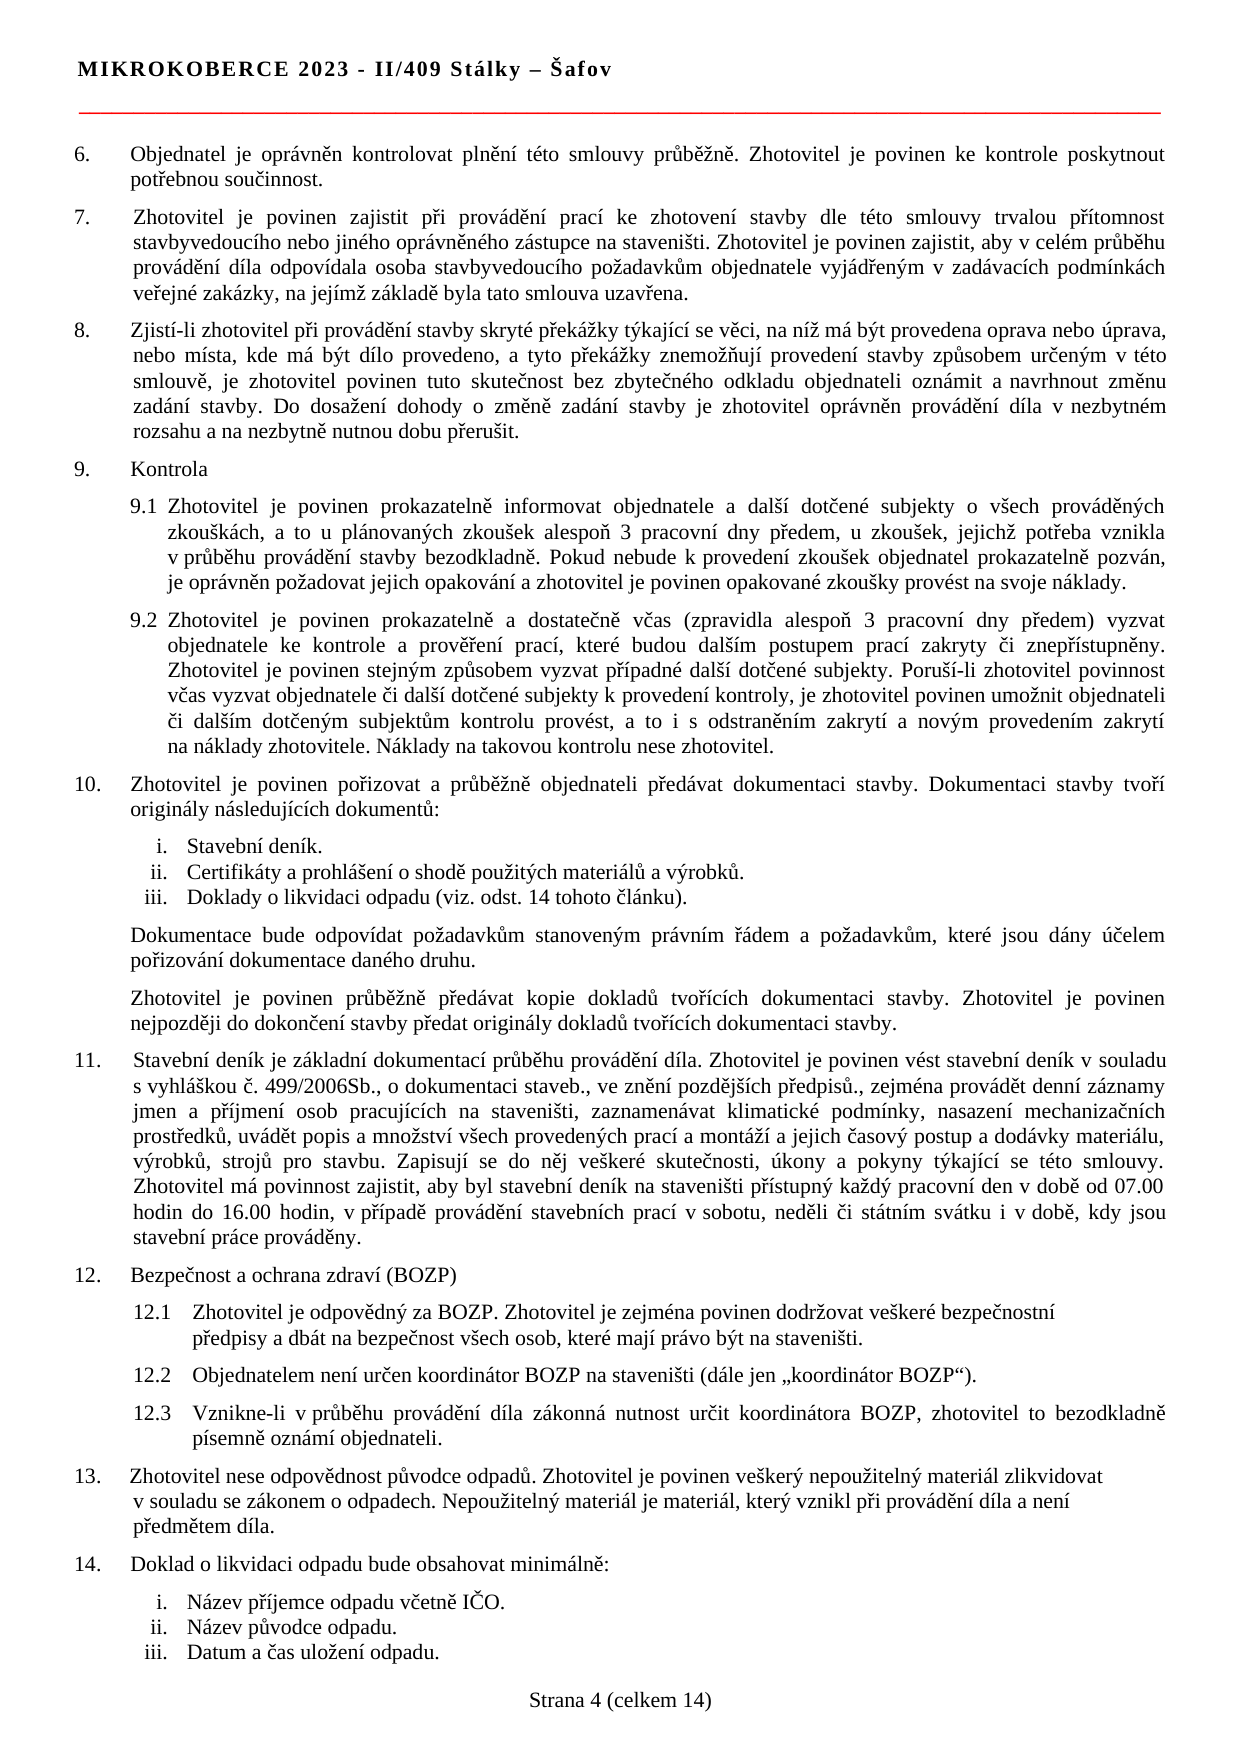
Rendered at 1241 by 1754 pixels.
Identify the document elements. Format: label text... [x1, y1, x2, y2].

list Zhotovitel je povinen pořizovat a průběžně objednateli předávat dokumentaci stavby. Dokumentaci stavby tvoří originály následujících dokumentů: [74, 771, 1167, 821]
list Bezpečnost a ochrana zdraví (BOZP) [74, 1262, 1167, 1287]
list Vznikne-li v průběhu provádění díla zákonná nutnost určit koordinátora BOZP, zhotovitel to bezodkladně písemně oznámí objednateli. [133, 1400, 1167, 1450]
list Kontrola [74, 456, 1167, 481]
list Zhotovitel nese odpovědnost původce odpadů. Zhotovitel je povinen veškerý nepoužitelný materiál zlikvidovat v souladu se zákonem o odpadech. Nepoužitelný materiál je materiál, který vznikl při provádění díla a není předmětem díla. [74, 1463, 1167, 1538]
list Zhotovitel je povinen prokazatelně informovat objednatele a další dotčené subjekty o všech prováděných zkouškách, a to u plánovaných zkoušek alespoň 3 pracovní dny předem, u zkoušek, jejichž potřeba vznikla v průběhu provádění stavby bezodkladně. Pokud nebude k provedení zkoušek objednatel prokazatelně pozván, je oprávněn požadovat jejich opakování a zhotovitel je povinen opakované zkoušky provést na svoje náklady. [130, 493, 1167, 594]
list předpisy a dbát na bezpečnost všech osob, které mají právo být na staveništi. [192, 1324, 1167, 1350]
list Zjistí-li zhotovitel při provádění stavby skryté překážky týkající se věci, na níž má být provedena oprava nebo úprava, nebo místa, kde má být dílo provedeno, a tyto překážky znemožňují provedení stavby způsobem určeným v této smlouvě, je zhotovitel povinen tuto skutečnost bez zbytečného odkladu objednateli oznámit a navrhnout změnu zadání stavby. Do dosažení dohody o změně zadání stavby je zhotovitel oprávněn provádění díla v nezbytném rozsahu a na nezbytně nutnou dobu přerušit. [74, 317, 1167, 443]
list Zhotovitel je odpovědný za BOZP. Zhotovitel je zejména povinen dodržovat veškeré bezpečnostní [133, 1299, 1167, 1324]
list Zhotovitel je povinen prokazatelně a dostatečně včas (zpravidla alespoň 3 pracovní dny předem) vyzvat objednatele ke kontrole a prověření prací, které budou dalším postupem prací zakryty či znepřístupněny. Zhotovitel je povinen stejným způsobem vyzvat případné další dotčené subjekty. Poruší-li zhotovitel povinnost včas vyzvat objednatele či další dotčené subjekty k provedení kontroly, je zhotovitel povinen umožnit objednateli či dalším dotčeným subjektům kontrolu provést, a to i s odstraněním zakrytí a novým provedením zakrytí na náklady zhotovitele. Náklady na takovou kontrolu nese zhotovitel. [130, 607, 1167, 758]
list Název původce odpadu. [168, 1614, 1167, 1639]
list Stavební deník je základní dokumentací průběhu provádění díla. Zhotovitel je povinen vést stavební deník v souladu s vyhláškou č. 499/2006Sb., o dokumentaci staveb., ve znění pozdějších předpisů., zejména provádět denní záznamy jmen a příjmení osob pracujících na staveništi, zaznamenávat klimatické podmínky, nasazení mechanizačních prostředků, uvádět popis a množství všech provedených prací a montáží a jejich časový postup a dodávky materiálu, výrobků, strojů pro stavbu. Zapisují se do něj veškeré skutečnosti, úkony a pokyny týkající se této smlouvy. Zhotovitel má povinnost zajistit, aby byl stavební deník na staveništi přístupný každý pracovní den v době od 07.00 hodin do 16.00 hodin, v případě provádění stavebních prací v sobotu, neděli či státním svátku i v době, kdy jsou stavební práce prováděny. [74, 1047, 1167, 1249]
list Název příjemce odpadu včetně IČO. [168, 1589, 1167, 1614]
list Doklady o likvidaci odpadu (viz. odst. 14 tohoto článku). [168, 884, 1167, 909]
list Objednatelem není určen koordinátor BOZP na staveništi (dále jen „koordinátor BOZP“). [133, 1362, 1167, 1387]
list Zhotovitel je povinen zajistit při provádění prací ke zhotovení stavby dle této smlouvy trvalou přítomnost stavbyvedoucího nebo jiného oprávněného zástupce na staveništi. Zhotovitel je povinen zajistit, aby v celém průběhu provádění díla odpovídala osoba stavbyvedoucího požadavkům objednatele vyjádřeným v zadávacích podmínkách veřejné zakázky, na jejímž základě byla tato smlouva uzavřena. [74, 204, 1167, 305]
list Stavební deník. [168, 833, 1167, 859]
list Doklad o likvidaci odpadu bude obsahovat minimálně: [74, 1551, 1167, 1576]
text Zhotovitel je povinen průběžně předávat kopie dokladů tvořících dokumentaci stavby. Zhotovitel je povinen nejpozději do dokončení stavby předat originály dokladů tvořících dokumentaci stavby. [130, 984, 1167, 1035]
list Objednatel je oprávněn kontrolovat plnění této smlouvy průběžně. Zhotovitel je povinen ke kontrole poskytnout potřebnou součinnost. [74, 141, 1167, 191]
list Certifikáty a prohlášení o shodě použitých materiálů a výrobků. [168, 859, 1167, 884]
list Datum a čas uložení odpadu. [168, 1639, 1167, 1664]
text Dokumentace bude odpovídat požadavkům stanoveným právním řádem a požadavkům, které jsou dány účelem pořizování dokumentace daného druhu. [130, 922, 1167, 972]
